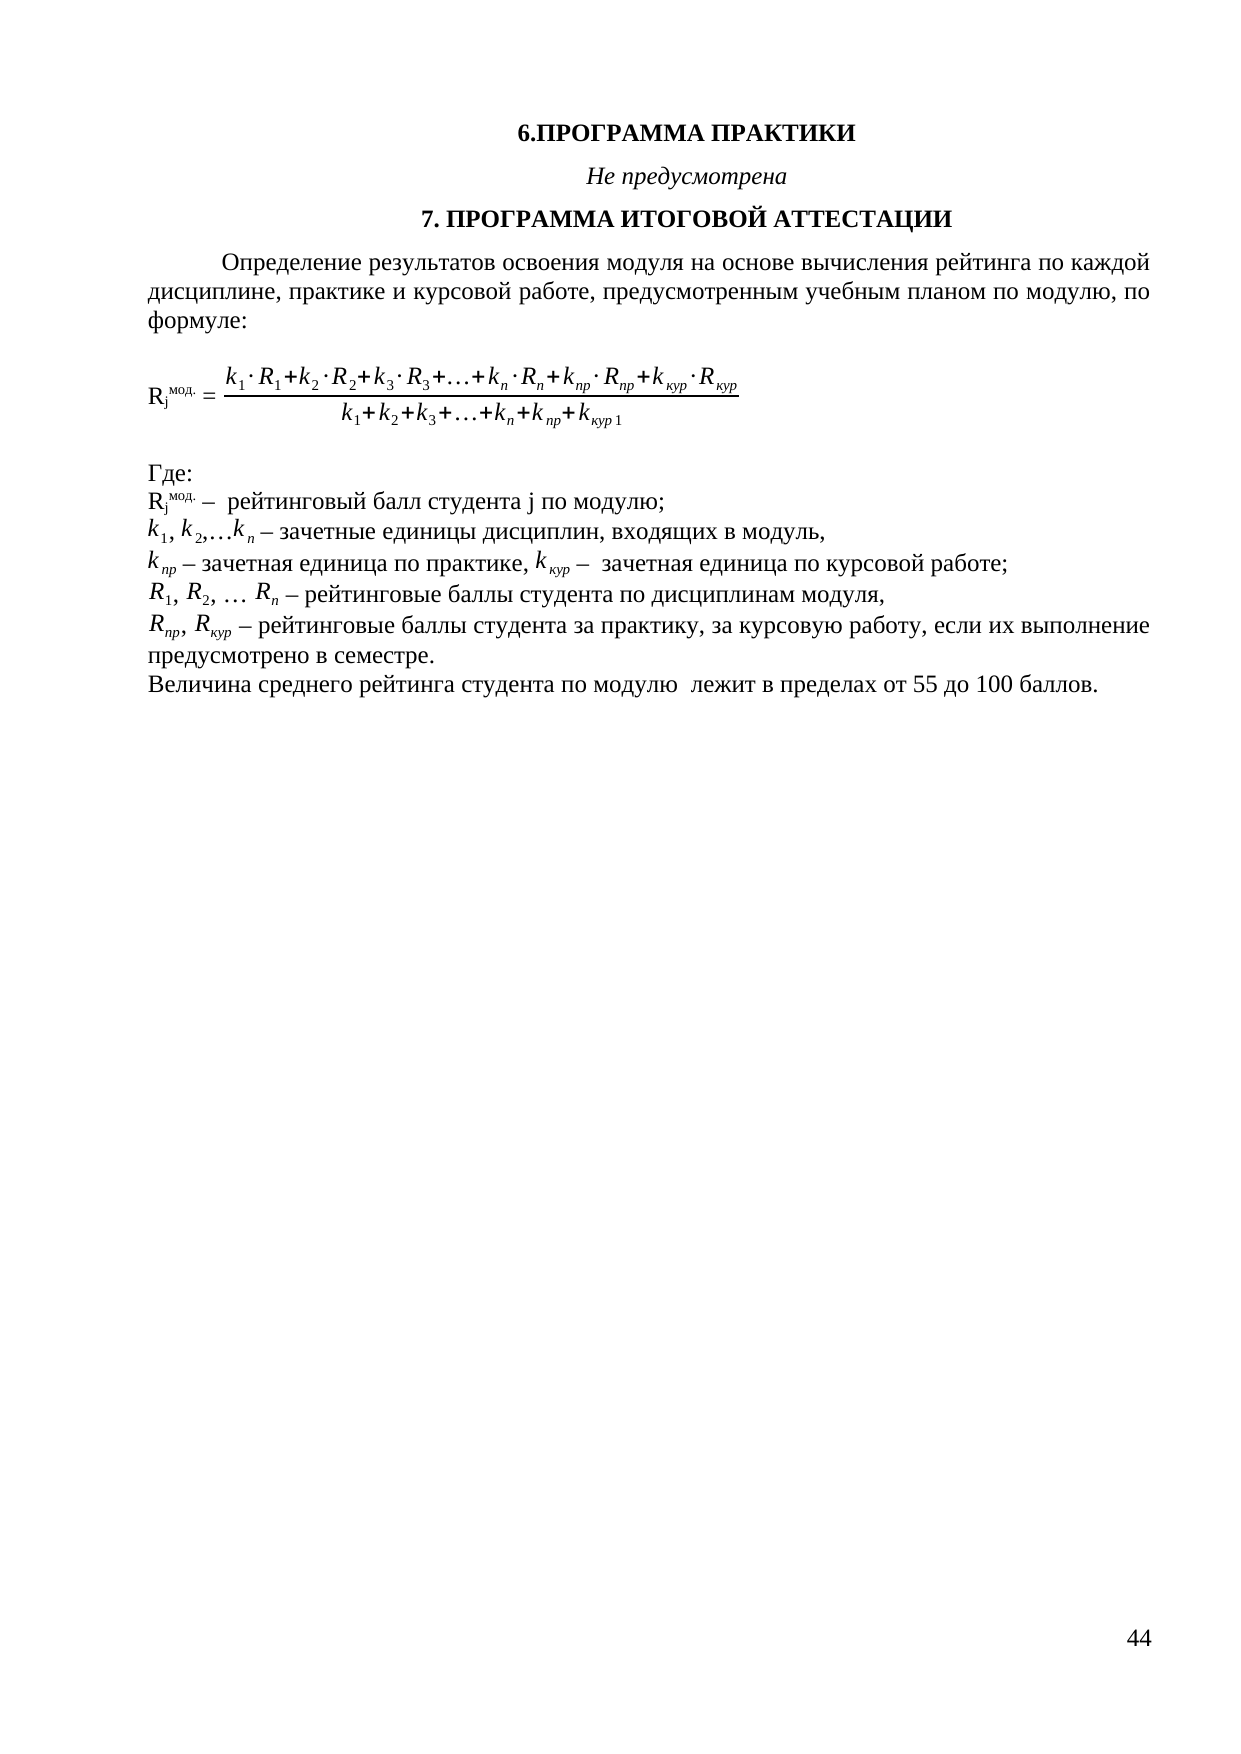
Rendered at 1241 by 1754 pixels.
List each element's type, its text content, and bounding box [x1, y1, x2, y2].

text 6.ПРОГРАММА ПРАКТИКИ [148, 118, 1152, 147]
text Rjмод. = [148, 362, 1152, 429]
text Величина среднего рейтинга студента по модулю лежит в пределах от 55 до 100 баллов. [148, 669, 1152, 698]
text Где: [148, 458, 1152, 486]
text Не предусмотрена [148, 161, 1152, 190]
text , – рейтинговые баллы студента за практику, за курсовую работу, если их выполнение предусмотрено в семестре. [148, 609, 1152, 669]
text Определение результатов освоения модуля на основе вычисления рейтинга по каждой дисциплине, практике и курсовой работе, предусмотренным учебным планом по модулю, по формуле: [148, 247, 1152, 334]
text – зачетная единица по практике, – зачетная единица по курсовой работе; [148, 546, 1152, 578]
text 7. ПРОГРАММА ИТОГОВОЙ АТТЕСТАЦИИ [148, 204, 1152, 233]
text , , … – рейтинговые баллы студента по дисциплинам модуля, [148, 578, 1152, 609]
text , ,… – зачетные единицы дисциплин, входящих в модуль, [148, 515, 1152, 546]
text Rjмод. – рейтинговый балл студента j по модулю; [148, 486, 1152, 515]
